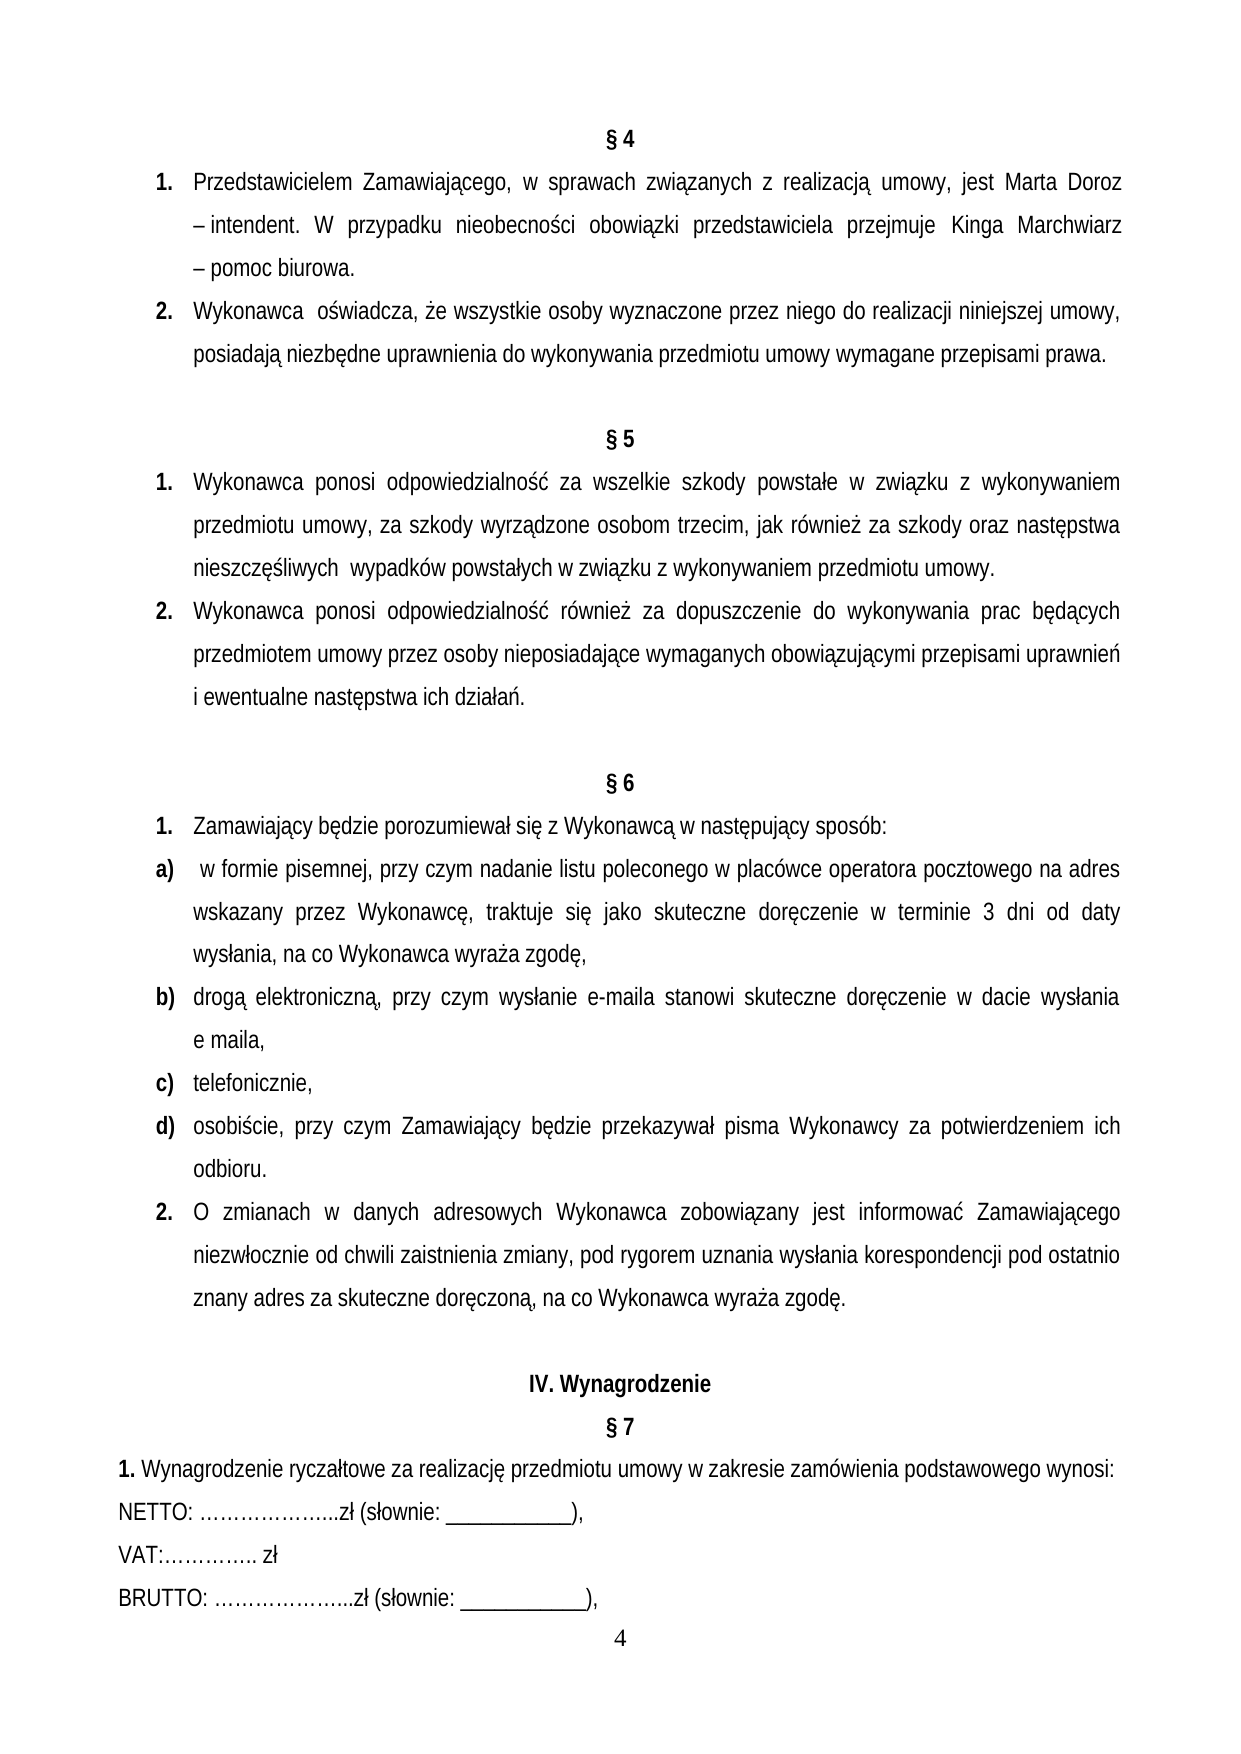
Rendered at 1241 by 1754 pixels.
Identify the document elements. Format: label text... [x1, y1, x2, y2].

list w formie pisemnej, przy czym nadanie listu poleconego w placówce operatora pocztowego na adres wskazany przez Wykonawcę, traktuje się jako skuteczne doręczenie w terminie 3 dni od daty wysłania, na co Wykonawca wyraża zgodę, [156, 854, 1122, 968]
list Zamawiający będzie porozumiewał się z Wykonawcą w następujący sposób: [156, 811, 1122, 839]
list drogą elektroniczną, przy czym wysłanie e-maila stanowi skuteczne doręczenie w dacie wysłania e maila, [156, 982, 1122, 1054]
text § 5 [118, 424, 1122, 453]
list osobiście, przy czym Zamawiający będzie przekazywał pisma Wykonawcy za potwierdzeniem ich odbioru. [156, 1111, 1122, 1183]
text 1. Wynagrodzenie ryczałtowe za realizację przedmiotu umowy w zakresie zamówienia podstawowego wynosi: [118, 1454, 1122, 1483]
text § 4 [118, 124, 1122, 153]
list O zmianach w danych adresowych Wykonawca zobowiązany jest informować Zamawiającego niezwłocznie od chwili zaistnienia zmiany, pod rygorem uznania wysłania korespondencji pod ostatnio znany adres za skuteczne doręczoną, na co Wykonawca wyraża zgodę. [156, 1197, 1122, 1311]
text BRUTTO: ………………...zł (słownie: ___________), [118, 1583, 1122, 1612]
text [118, 1497, 1122, 1526]
text IV. Wynagrodzenie [118, 1369, 1122, 1397]
list telefonicznie, [156, 1068, 1122, 1097]
list Wykonawca oświadcza, że wszystkie osoby wyznaczone przez niego do realizacji niniejszej umowy, posiadają niezbędne uprawnienia do wykonywania przedmiotu umowy wymagane przepisami prawa. [156, 296, 1122, 367]
text § 7 [118, 1412, 1122, 1440]
text § 6 [118, 768, 1122, 796]
list Wykonawca ponosi odpowiedzialność za wszelkie szkody powstałe w związku z wykonywaniem przedmiotu umowy, za szkody wyrządzone osobom trzecim, jak również za szkody oraz następstwa nieszczęśliwych wypadków powstałych w związku z wykonywaniem przedmiotu umowy. [156, 467, 1122, 582]
list Przedstawicielem Zamawiającego, w sprawach związanych z realizacją umowy, jest Marta Doroz – intendent. W przypadku nieobecności obowiązki przedstawiciela przejmuje Kinga Marchwiarz – pomoc biurowa. [156, 167, 1122, 281]
text VAT:………….. zł [118, 1540, 1122, 1569]
list Wykonawca ponosi odpowiedzialność również za dopuszczenie do wykonywania prac będących przedmiotem umowy przez osoby nieposiadające wymaganych obowiązującymi przepisami uprawnień i ewentualne następstwa ich działań. [156, 596, 1122, 711]
